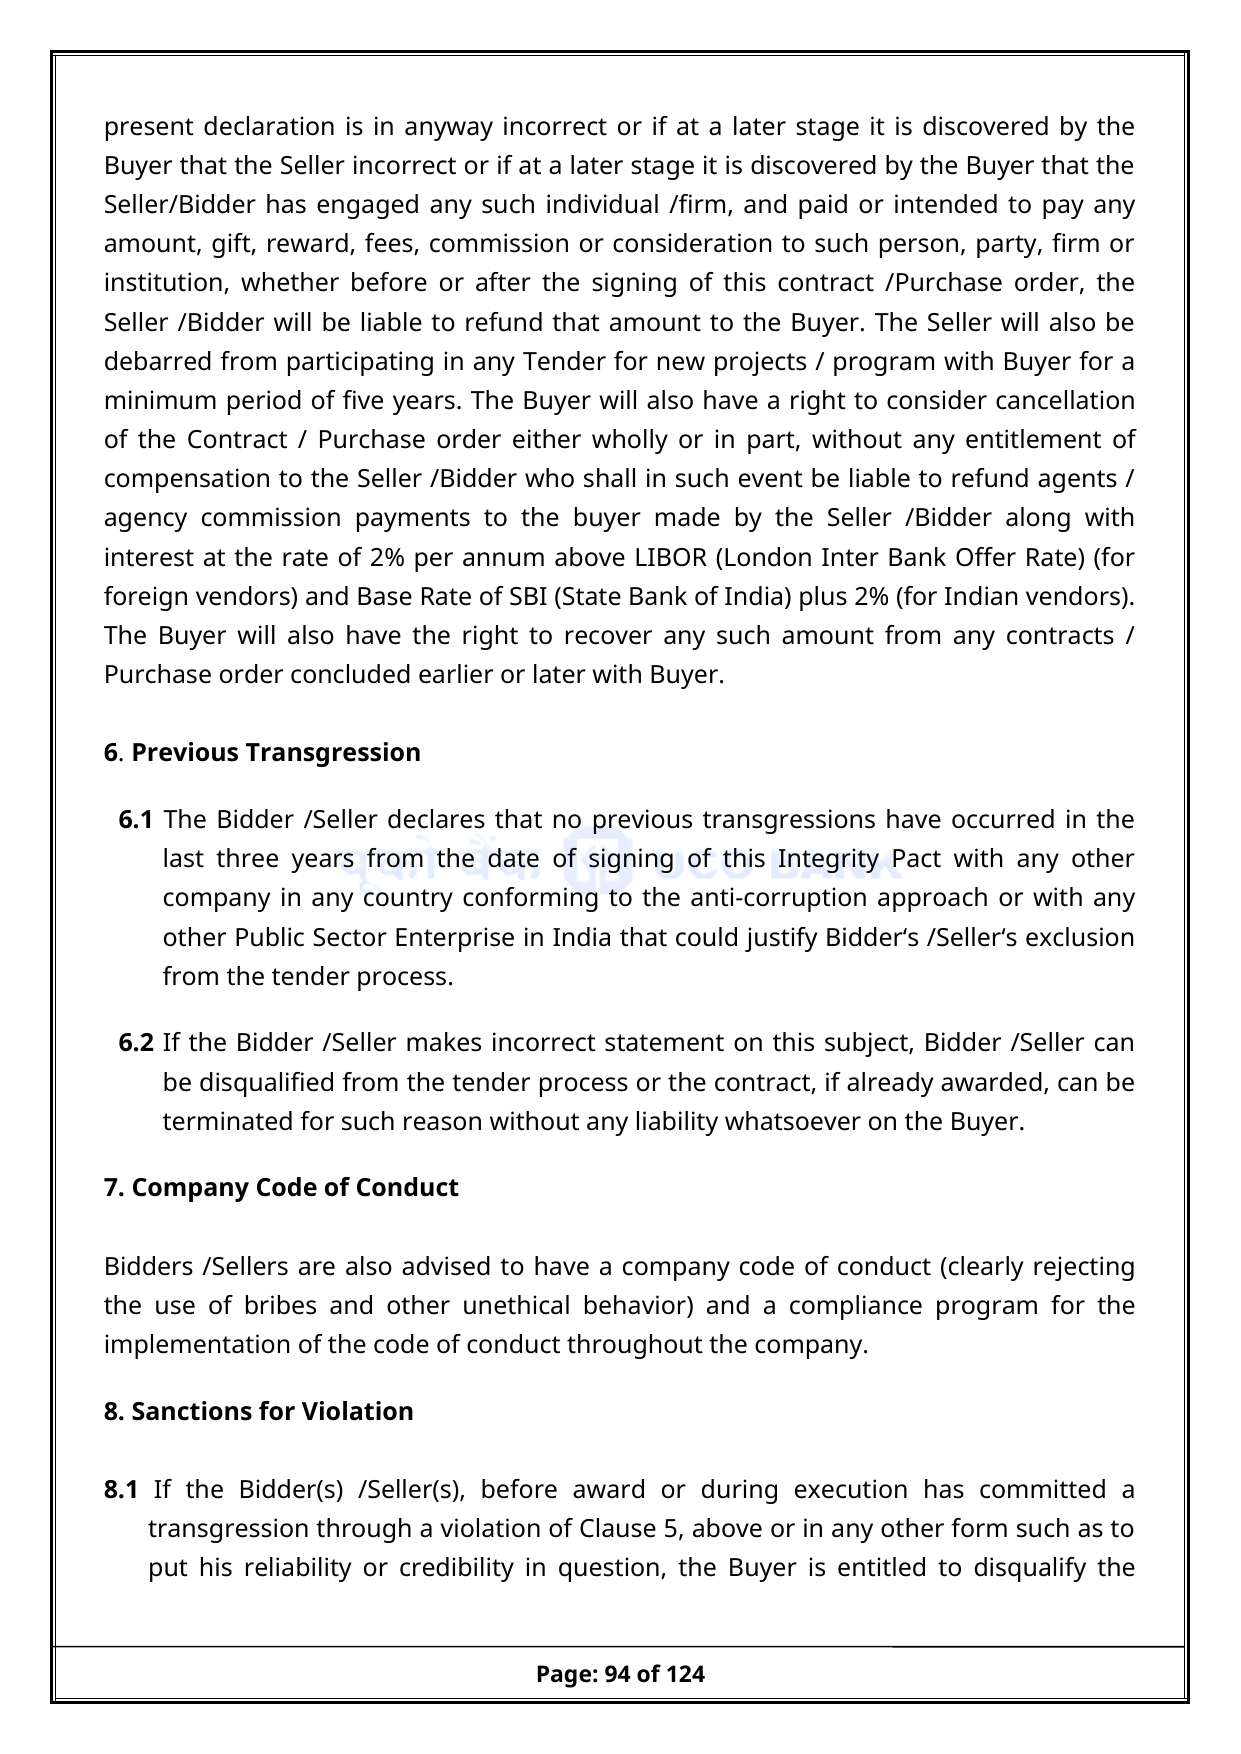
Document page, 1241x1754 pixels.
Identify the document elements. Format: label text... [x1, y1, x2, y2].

text 6. Previous Transgression [103, 735, 1137, 769]
text 6.2 If the Bidder /Seller makes incorrect statement on this subject, Bidder /Seller can be disqualified from the tender process or the contract, if already awarded, can be terminated for such reason without any liability whatsoever on the Buyer. [118, 1025, 1137, 1137]
text 7. Company Code of Conduct [103, 1170, 1137, 1204]
text 6.1 The Bidder /Seller declares that no previous transgressions have occurred in the last three years from the date of signing of this Integrity Pact with any other company in any country conforming to the anti-corruption approach or with any other Public Sector Enterprise in India that could justify Bidder‘s /Seller‘s exclusion from the tender process. [118, 802, 1137, 992]
text 8. Sanctions for Violation [103, 1393, 1137, 1427]
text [103, 1472, 1137, 1584]
text Bidders /Sellers are also advised to have a company code of conduct (clearly rejecting the use of bribes and other unethical behavior) and a compliance program for the implementation of the code of conduct throughout the company. [103, 1248, 1137, 1361]
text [103, 108, 1137, 691]
